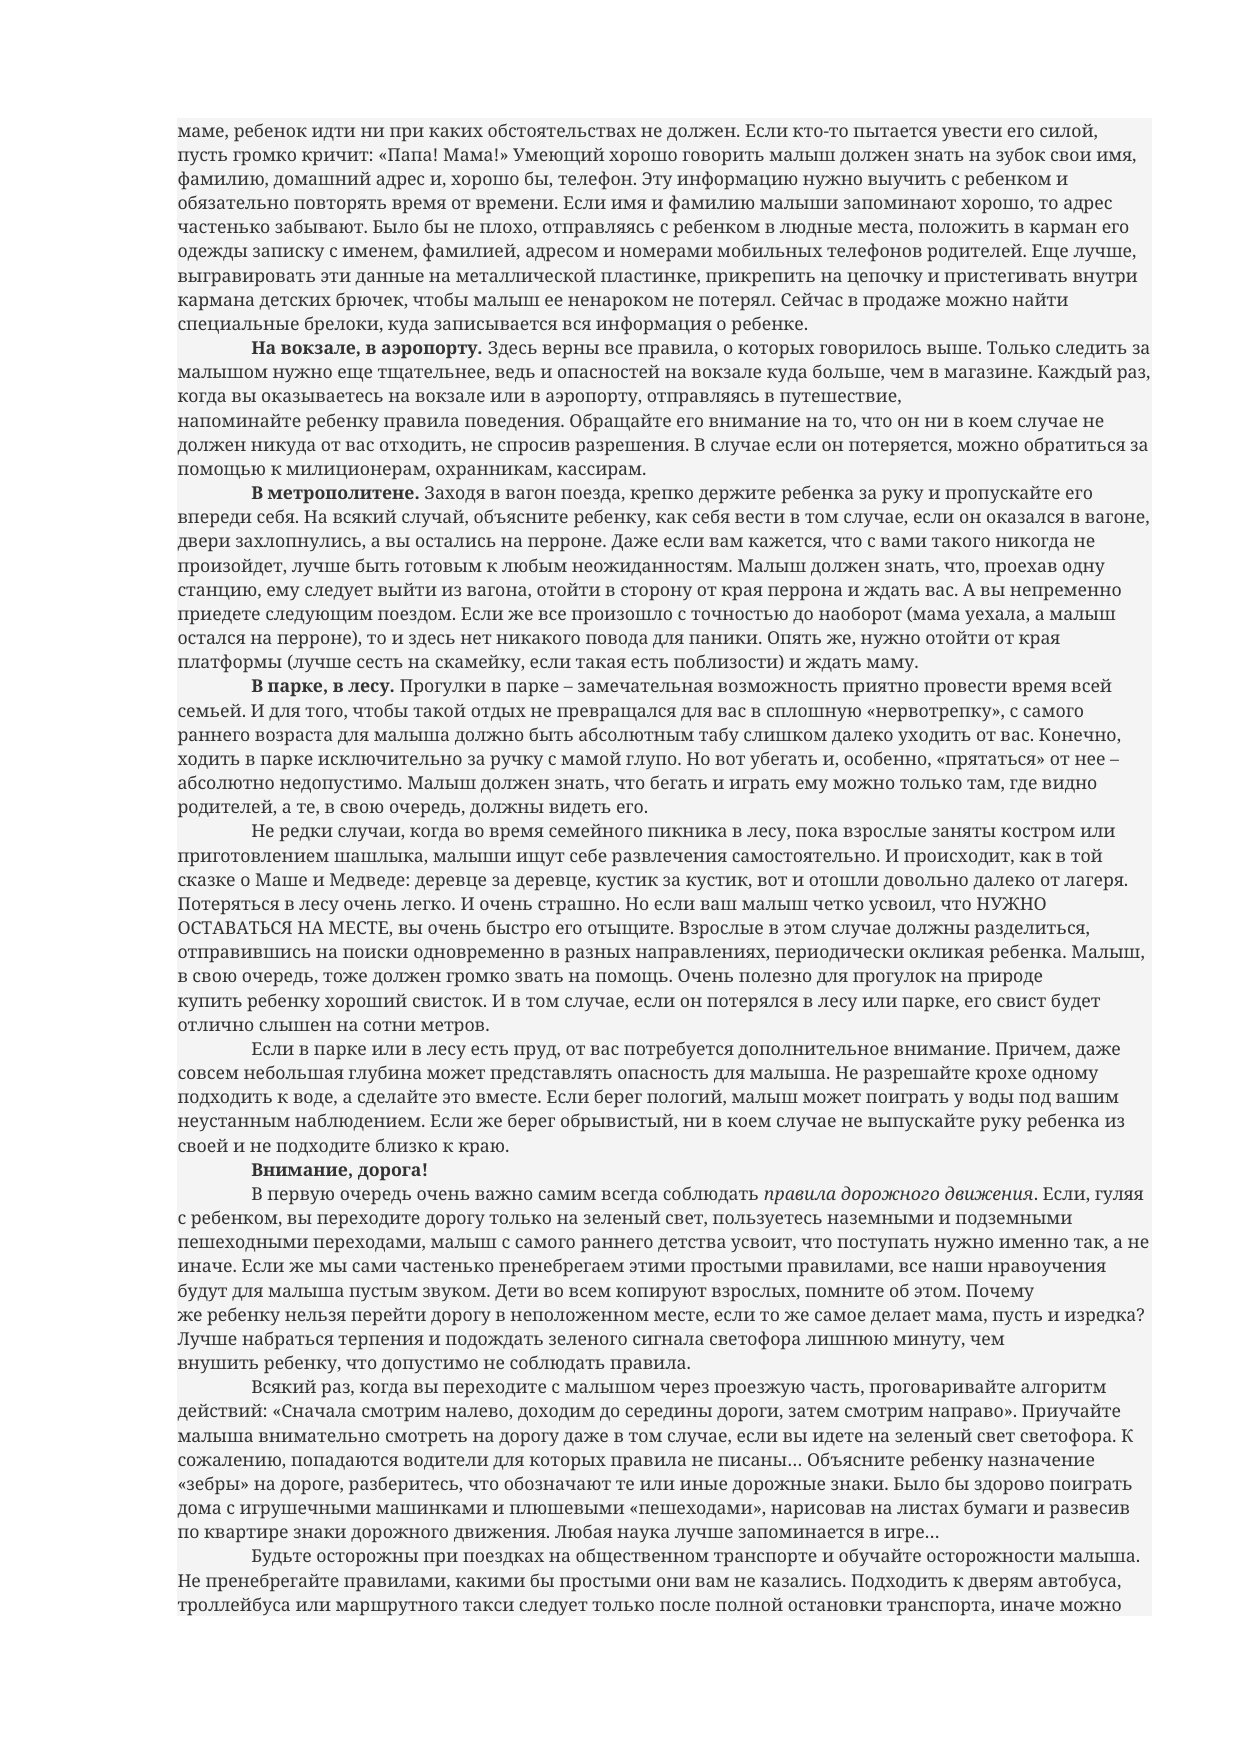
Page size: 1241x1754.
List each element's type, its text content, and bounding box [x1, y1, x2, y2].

text Не редки случаи, когда во время семейного пикника в лесу, пока взрослые заняты костром или приготовлением шашлыка, малыши ищут себе развлечения самостоятельно. И происходит, как в той сказке о Маше и Медведе: деревце за деревце, кустик за кустик, вот и отошли довольно далеко от лагеря. Потеряться в лесу очень легко. И очень страшно. Но если ваш малыш четко усвоил, что НУЖНО ОСТАВАТЬСЯ НА МЕСТЕ, вы очень быстро его отыщите. Взрослые в этом случае должны разделиться, отправившись на поиски одновременно в разных направлениях, периодически окликая ребенка. Малыш, в свою очередь, тоже должен громко звать на помощь. Очень полезно для прогулок на природе купить ребенку хороший свисток. И в том случае, если он потерялся в лесу или парке, его свист будет отлично слышен на сотни метров. [177, 819, 1152, 1036]
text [177, 1544, 1152, 1616]
text На вокзале, в аэропорту. Здесь верны все правила, о которых говорилось выше. Только следить за малышом нужно еще тщательнее, ведь и опасностей на вокзале куда больше, чем в магазине. Каждый раз, когда вы оказываетесь на вокзале или в аэропорту, отправляясь в путешествие, напоминайте ребенку правила поведения. Обращайте его внимание на то, что он ни в коем случае не должен никуда от вас отходить, не спросив разрешения. В случае если он потеряется, можно обратиться за помощью к милиционерам, охранникам, кассирам. [177, 336, 1152, 481]
text Если в парке или в лесу есть пруд, от вас потребуется дополнительное внимание. Причем, даже совсем небольшая глубина может представлять опасность для малыша. Не разрешайте крохе одному подходить к воде, а сделайте это вместе. Если берег пологий, малыш может поиграть у воды под вашим неустанным наблюдением. Если же берег обрывистый, ни в коем случае не выпускайте руку ребенка из своей и не подходите близко к краю. [177, 1036, 1152, 1157]
text В парке, в лесу. Прогулки в парке – замечательная возможность приятно провести время всей семьей. И для того, чтобы такой отдых не превращался для вас в сплошную «нервотрепку», с самого раннего возраста для малыша должно быть абсолютным табу слишком далеко уходить от вас. Конечно, ходить в парке исключительно за ручку с мамой глупо. Но вот убегать и, особенно, «прятаться» от нее – абсолютно недопустимо. Малыш должен знать, что бегать и играть ему можно только там, где видно родителей, а те, в свою очередь, должны видеть его. [177, 674, 1152, 819]
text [177, 118, 1152, 336]
text В метрополитене. Заходя в вагон поезда, крепко держите ребенка за руку и пропускайте его впереди себя. На всякий случай, объясните ребенку, как себя вести в том случае, если он оказался в вагоне, двери захлопнулись, а вы остались на перроне. Даже если вам кажется, что с вами такого никогда не произойдет, лучше быть готовым к любым неожиданностям. Малыш должен знать, что, проехав одну станцию, ему следует выйти из вагона, отойти в сторону от края перрона и ждать вас. А вы непременно приедете следующим поездом. Если же все произошло с точностью до наоборот (мама уехала, а малыш остался на перроне), то и здесь нет никакого повода для паники. Опять же, нужно отойти от края платформы (лучше сесть на скамейку, если такая есть поблизости) и ждать маму. [177, 481, 1152, 674]
text В первую очередь очень важно самим всегда соблюдать правила дорожного движения. Если, гуляя с ребенком, вы переходите дорогу только на зеленый свет, пользуетесь наземными и подземными пешеходными переходами, малыш с самого раннего детства усвоит, что поступать нужно именно так, а не иначе. Если же мы сами частенько пренебрегаем этими простыми правилами, все наши нравоучения будут для малыша пустым звуком. Дети во всем копируют взрослых, помните об этом. Почему же ребенку нельзя перейти дорогу в неположенном месте, если то же самое делает мама, пусть и изредка? Лучше набраться терпения и подождать зеленого сигнала светофора лишнюю минуту, чем внушить ребенку, что допустимо не соблюдать правила. [177, 1181, 1152, 1375]
text Внимание, дорога! [177, 1157, 1152, 1181]
text Всякий раз, когда вы переходите с малышом через проезжую часть, проговаривайте алгоритм действий: «Сначала смотрим налево, доходим до середины дороги, затем смотрим направо». Приучайте малыша внимательно смотреть на дорогу даже в том случае, если вы идете на зеленый свет светофора. К сожалению, попадаются водители для которых правила не писаны… Объясните ребенку назначение «зебры» на дороге, разберитесь, что обозначают те или иные дорожные знаки. Было бы здорово поиграть дома с игрушечными машинками и плюшевыми «пешеходами», нарисовав на листах бумаги и развесив по квартире знаки дорожного движения. Любая наука лучше запоминается в игре… [177, 1375, 1152, 1544]
